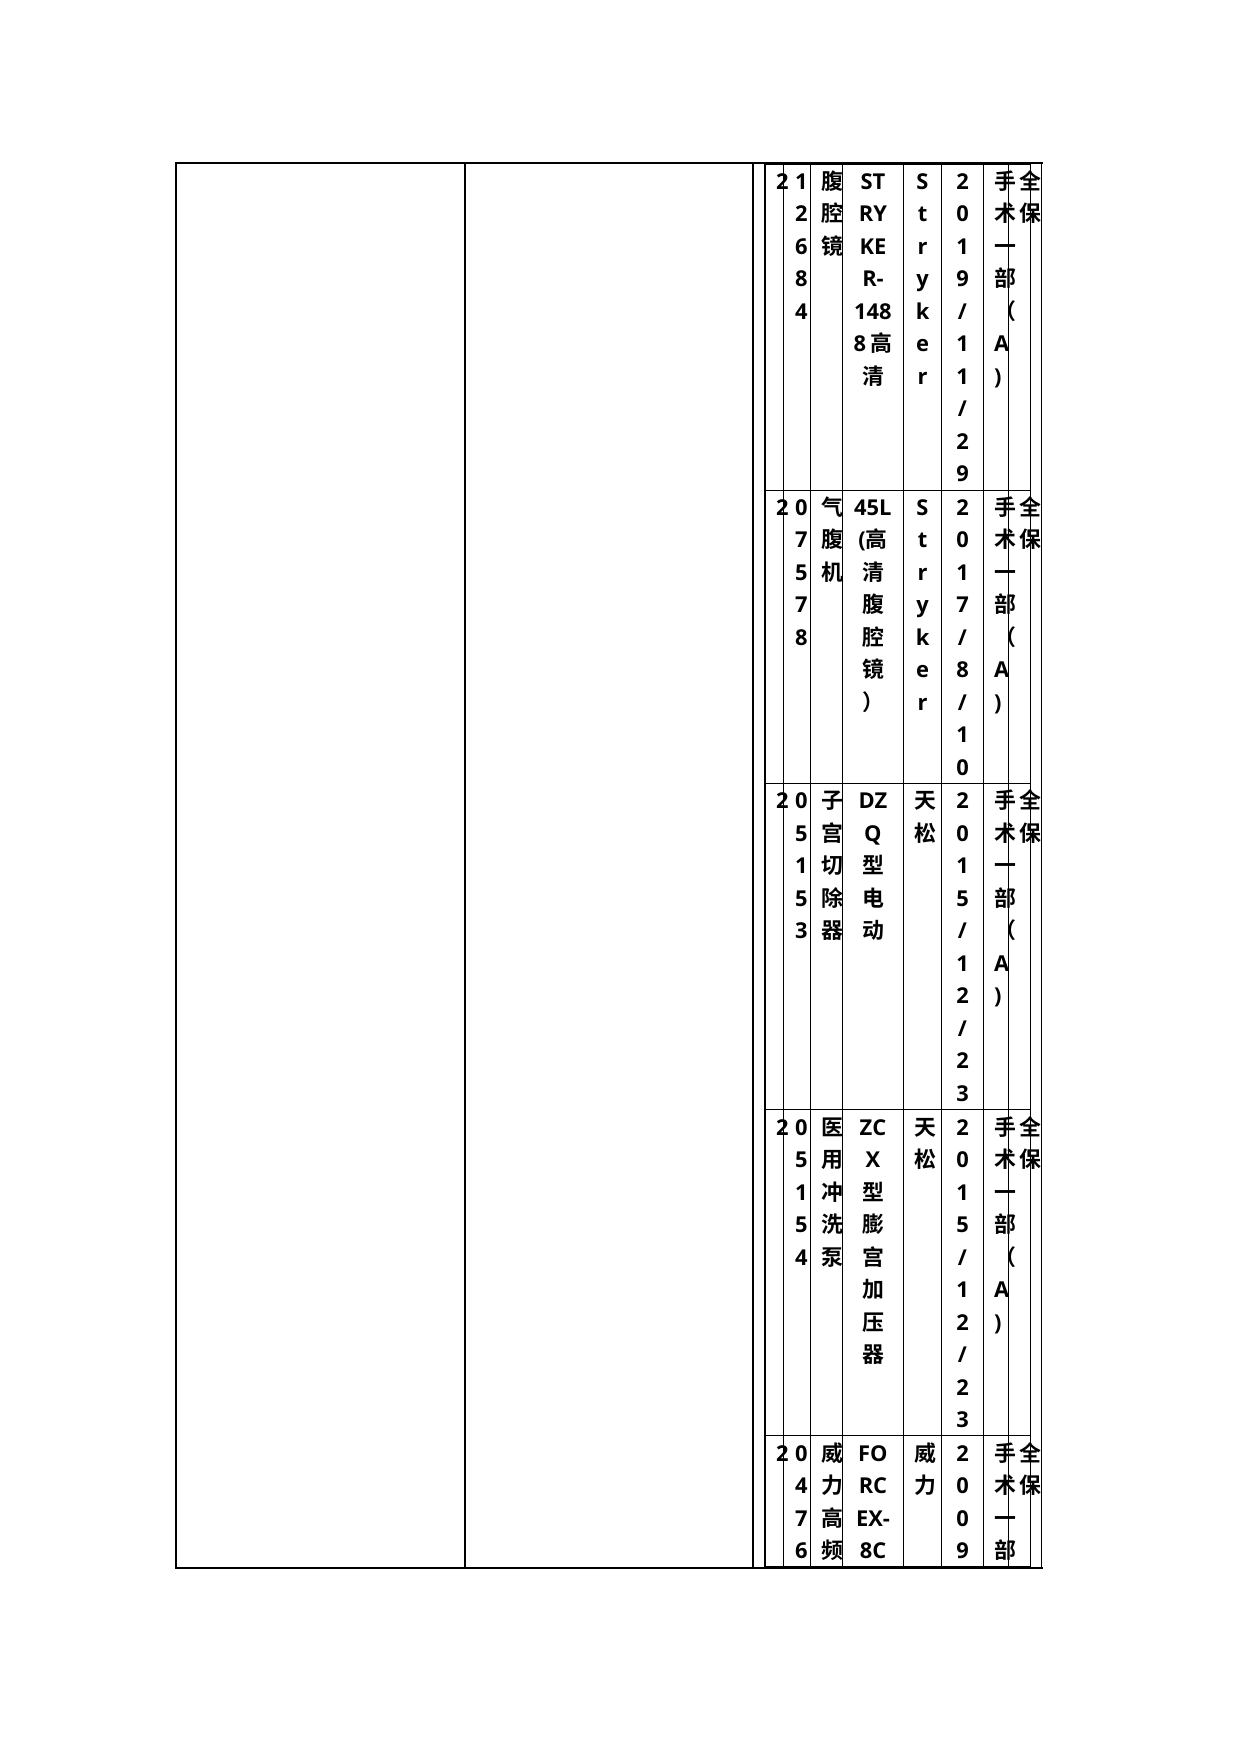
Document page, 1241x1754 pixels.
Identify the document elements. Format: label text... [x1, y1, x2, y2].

table_cell 设备详单如下： 附件3：陕西省肿瘤医院医科达3306加速器、飞利浦CT等204台件医疗设备明细1 [904, 1110, 941, 1435]
table_cell 设备详单如下： 附件3：陕西省肿瘤医院医科达3306加速器、飞利浦CT等204台件医疗设备明细1 [984, 491, 1008, 783]
table_cell 设备详单如下： 附件3：陕西省肿瘤医院医科达3306加速器、飞利浦CT等204台件医疗设备明细1 [984, 784, 1008, 1109]
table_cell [984, 1436, 1008, 1566]
table_cell 设备详单如下： 附件3：陕西省肿瘤医院医科达3306加速器、飞利浦CT等204台件医疗设备明细1 [1009, 1110, 1030, 1435]
table_cell 设备详单如下： 附件3：陕西省肿瘤医院医科达3306加速器、飞利浦CT等204台件医疗设备明细1 [766, 1110, 783, 1435]
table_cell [1031, 164, 1041, 1567]
table_cell 设备详单如下： 附件3：陕西省肿瘤医院医科达3306加速器、飞利浦CT等204台件医疗设备明细1 [984, 1110, 1008, 1435]
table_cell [811, 1436, 842, 1566]
table_cell 设备详单如下： 附件3：陕西省肿瘤医院医科达3306加速器、飞利浦CT等204台件医疗设备明细1 [811, 784, 842, 1109]
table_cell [984, 165, 1008, 490]
table_cell 设备详单如下： 附件3：陕西省肿瘤医院医科达3306加速器、飞利浦CT等204台件医疗设备明细1 [811, 491, 842, 783]
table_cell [811, 165, 842, 490]
table_cell 设备详单如下： 附件3：陕西省肿瘤医院医科达3306加速器、飞利浦CT等204台件医疗设备明细1 [784, 491, 810, 783]
table_cell 设备详单如下： 附件3：陕西省肿瘤医院医科达3306加速器、飞利浦CT等204台件医疗设备明细1 [942, 784, 983, 1109]
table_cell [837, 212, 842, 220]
table_cell 设备详单如下： 附件3：陕西省肿瘤医院医科达3306加速器、飞利浦CT等204台件医疗设备明细1 [843, 784, 903, 1109]
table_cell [843, 165, 903, 490]
table_cell 设备详单如下： 附件3：陕西省肿瘤医院医科达3306加速器、飞利浦CT等204台件医疗设备明细1 [1009, 784, 1030, 1109]
table_cell 设备详单如下： 附件3：陕西省肿瘤医院医科达3306加速器、飞利浦CT等204台件医疗设备明细1 [784, 784, 810, 1109]
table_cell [784, 1436, 810, 1566]
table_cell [942, 165, 983, 490]
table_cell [942, 1436, 983, 1566]
table_cell 设备详单如下： 附件3：陕西省肿瘤医院医科达3306加速器、飞利浦CT等204台件医疗设备明细1 [1009, 491, 1030, 783]
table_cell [766, 165, 783, 490]
table_cell 设备详单如下： 附件3：陕西省肿瘤医院医科达3306加速器、飞利浦CT等204台件医疗设备明细1 [811, 1110, 842, 1435]
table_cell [904, 165, 941, 490]
table_cell 设备详单如下： 附件3：陕西省肿瘤医院医科达3306加速器、飞利浦CT等204台件医疗设备明细1 [766, 784, 783, 1109]
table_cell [754, 164, 764, 1567]
table_cell 设备详单如下： 附件3：陕西省肿瘤医院医科达3306加速器、飞利浦CT等204台件医疗设备明细1 [942, 1110, 983, 1435]
table_cell 设备详单如下： 附件3：陕西省肿瘤医院医科达3306加速器、飞利浦CT等204台件医疗设备明细1 [843, 491, 903, 783]
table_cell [904, 1436, 941, 1566]
table_cell 设备详单如下： 附件3：陕西省肿瘤医院医科达3306加速器、飞利浦CT等204台件医疗设备明细1 [942, 491, 983, 783]
table_cell 设备详单如下： 附件3：陕西省肿瘤医院医科达3306加速器、飞利浦CT等204台件医疗设备明细1 [904, 784, 941, 1109]
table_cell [1009, 1436, 1030, 1566]
table_cell 设备详单如下： 附件3：陕西省肿瘤医院医科达3306加速器、飞利浦CT等204台件医疗设备明细1 [843, 1110, 903, 1435]
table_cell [1009, 165, 1030, 490]
table_cell [177, 164, 464, 1567]
table_cell 设备详单如下： 附件3：陕西省肿瘤医院医科达3306加速器、飞利浦CT等204台件医疗设备明细1 [904, 491, 941, 783]
table_cell 2 [466, 164, 752, 1567]
table_cell 设备详单如下： 附件3：陕西省肿瘤医院医科达3306加速器、飞利浦CT等204台件医疗设备明细1 [784, 1110, 810, 1435]
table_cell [784, 165, 810, 490]
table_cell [843, 1436, 903, 1566]
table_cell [766, 1436, 783, 1566]
